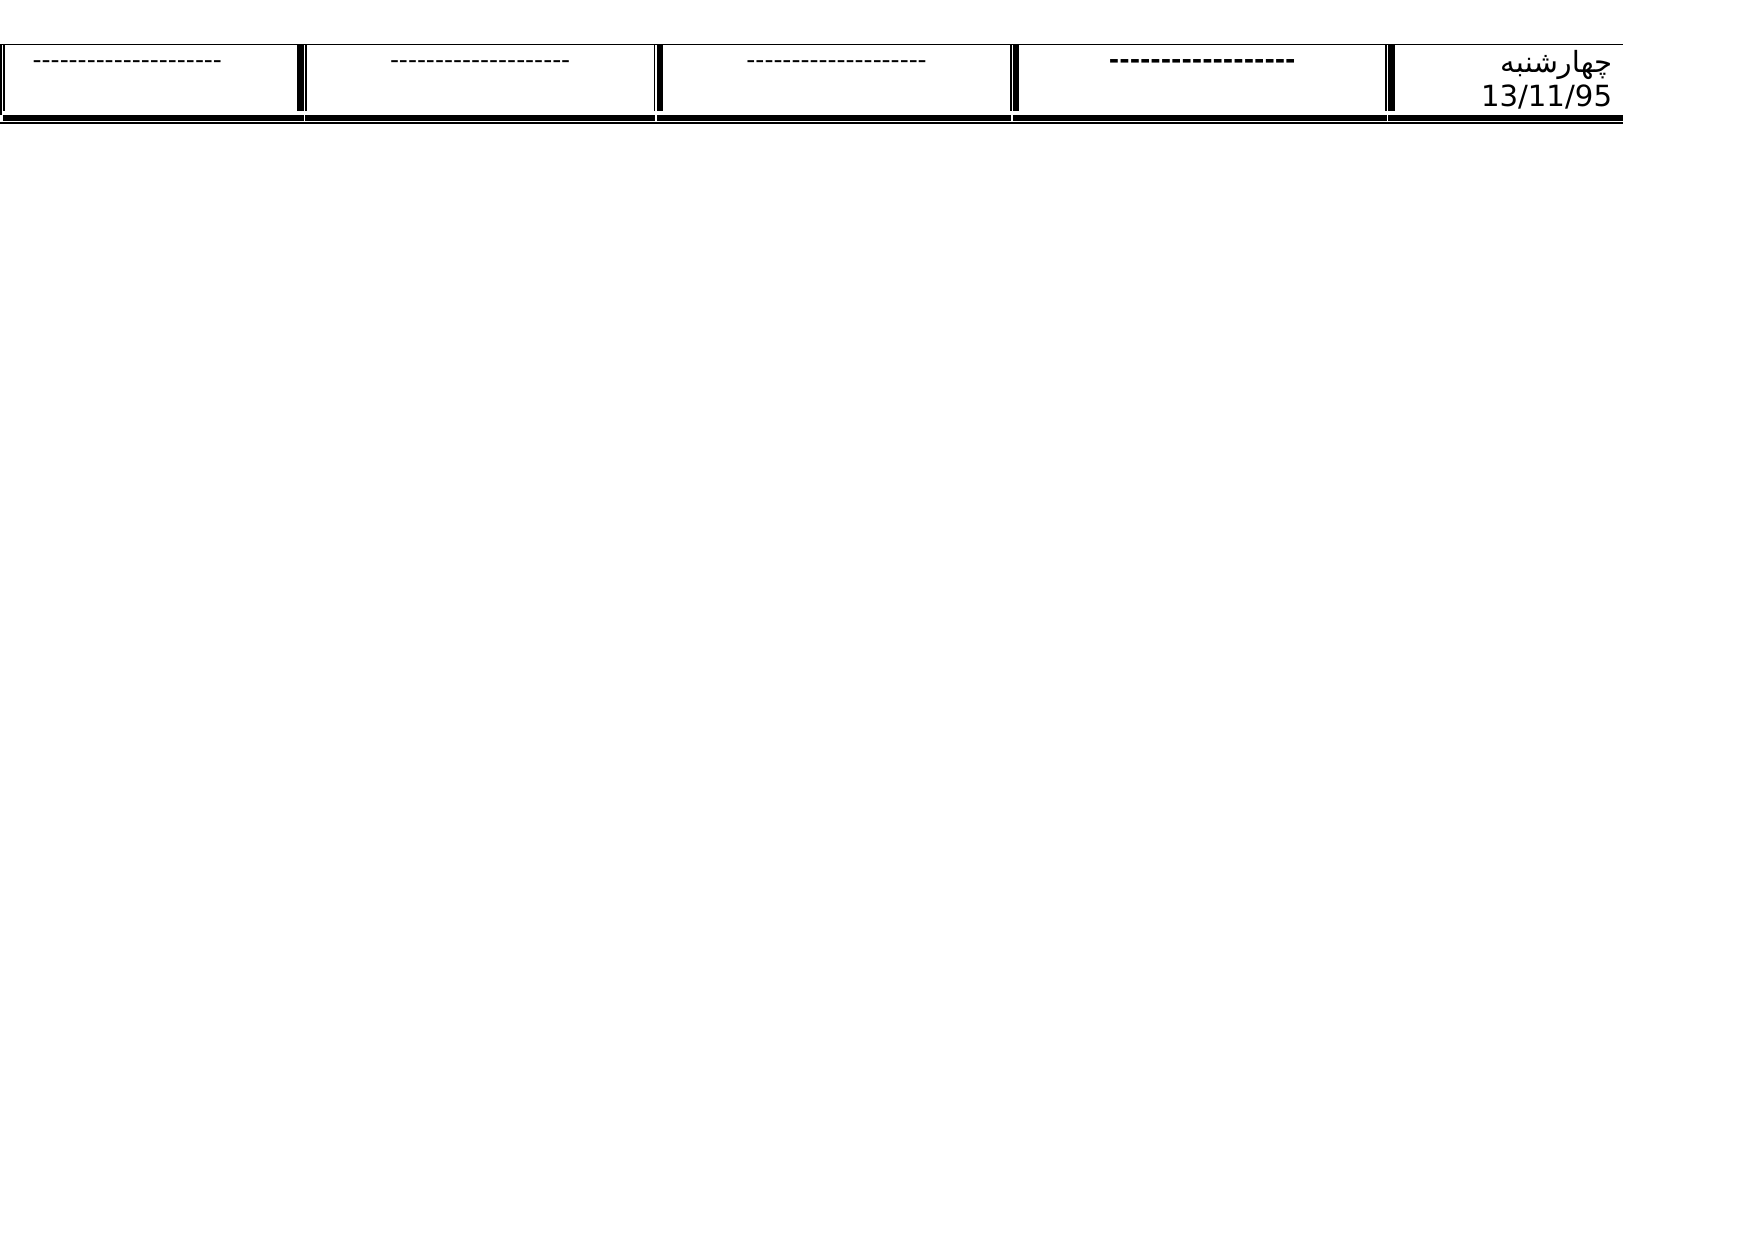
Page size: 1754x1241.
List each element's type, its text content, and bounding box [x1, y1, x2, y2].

table_cell --------------------- [2, 45, 302, 114]
table_cell -------------------- [658, 45, 1014, 114]
table_cell -------------------- [302, 45, 658, 114]
table_cell چهارشنبه13/11/95 [1390, 45, 1623, 114]
table_cell ------------------ [1015, 45, 1390, 114]
